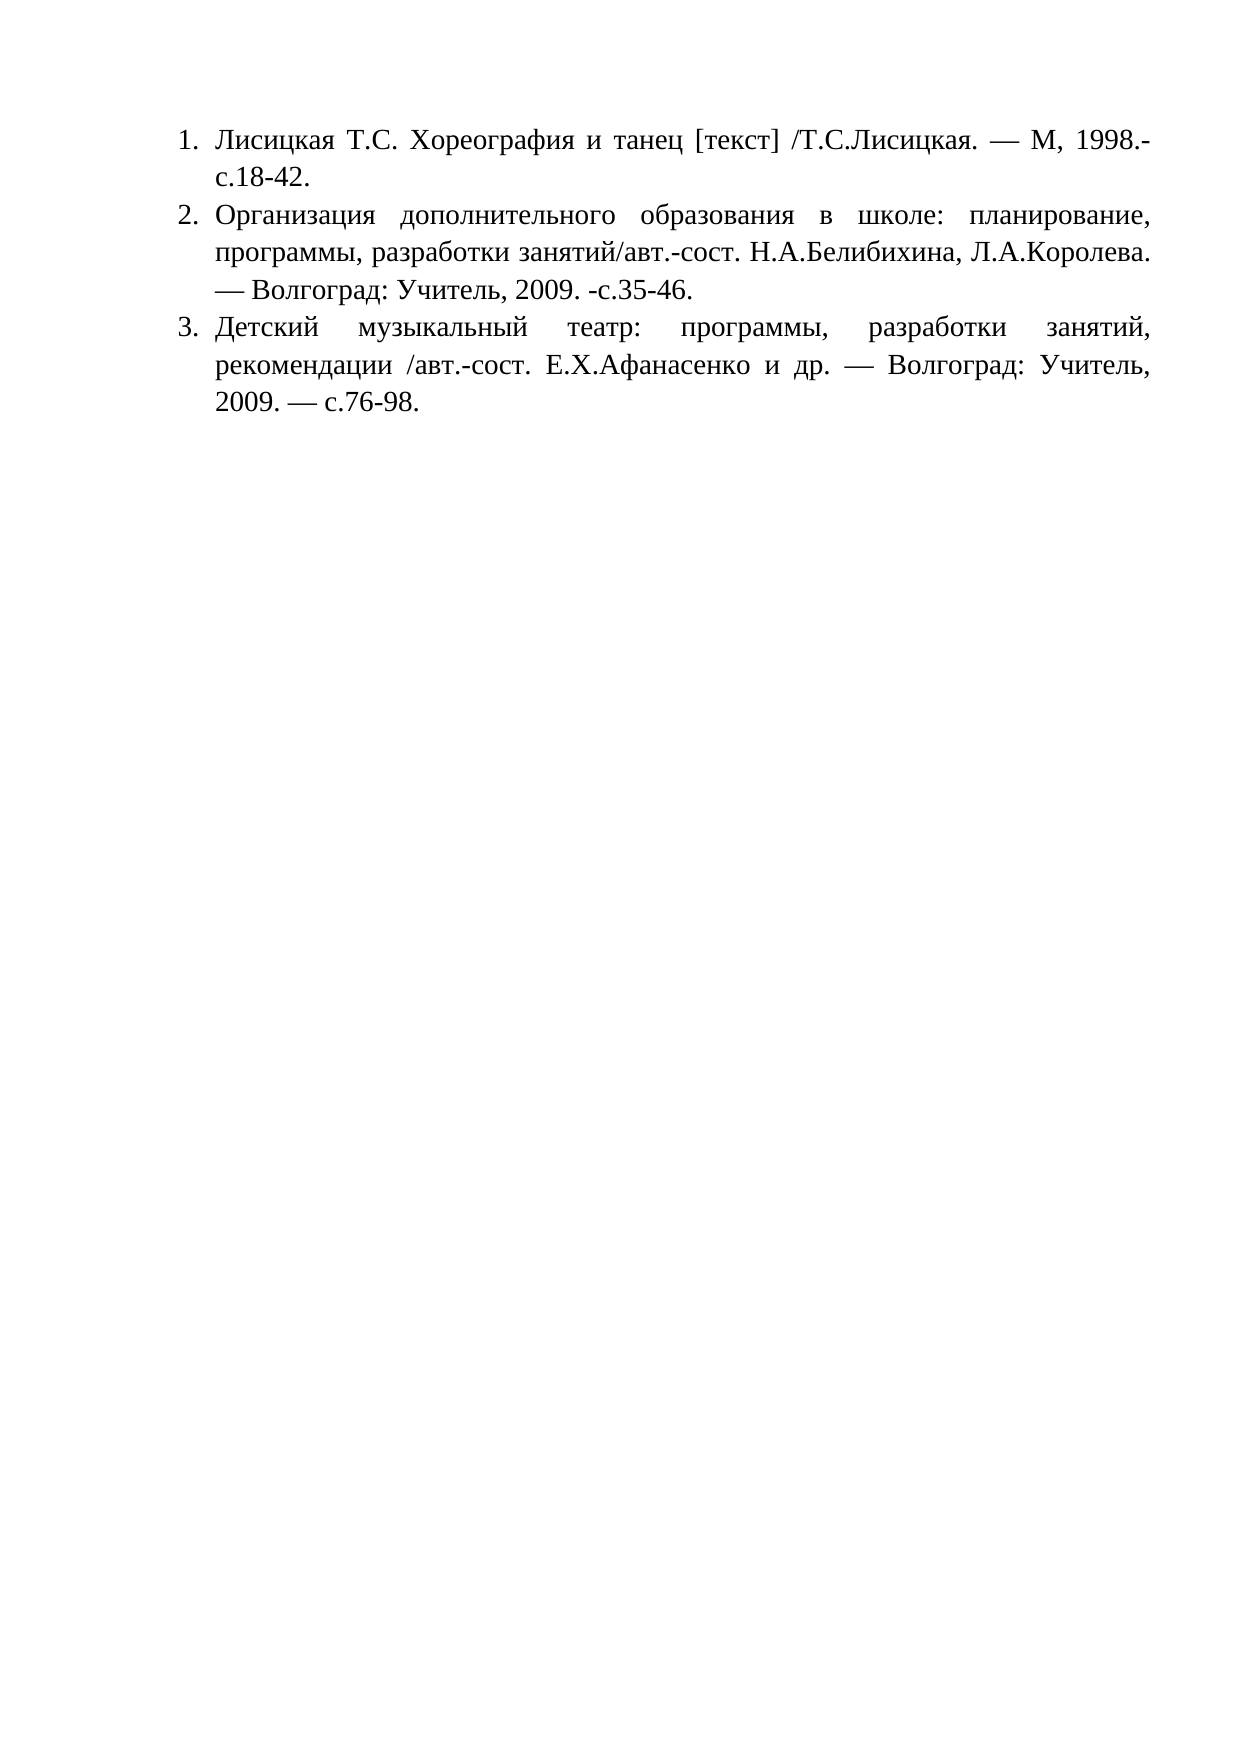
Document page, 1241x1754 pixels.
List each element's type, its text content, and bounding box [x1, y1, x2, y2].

list Детский музыкальный театр: программы, разработки занятий, рекомендации /авт.-сост. Е.Х.Афанасенко и др. — Волгоград: Учитель, 2009. — с.76-98. [177, 306, 1152, 418]
list Организация дополнительного образования в школе: планирование, программы, разработки занятий/авт.-сост. Н.А.Белибихина, Л.А.Королева. — Волгоград: Учитель, 2009. -с.35-46. [177, 193, 1152, 306]
list Лисицкая Т.С. Хореография и танец [текст] /Т.С.Лисицкая. — М, 1998.-с.18-42. [177, 118, 1152, 193]
